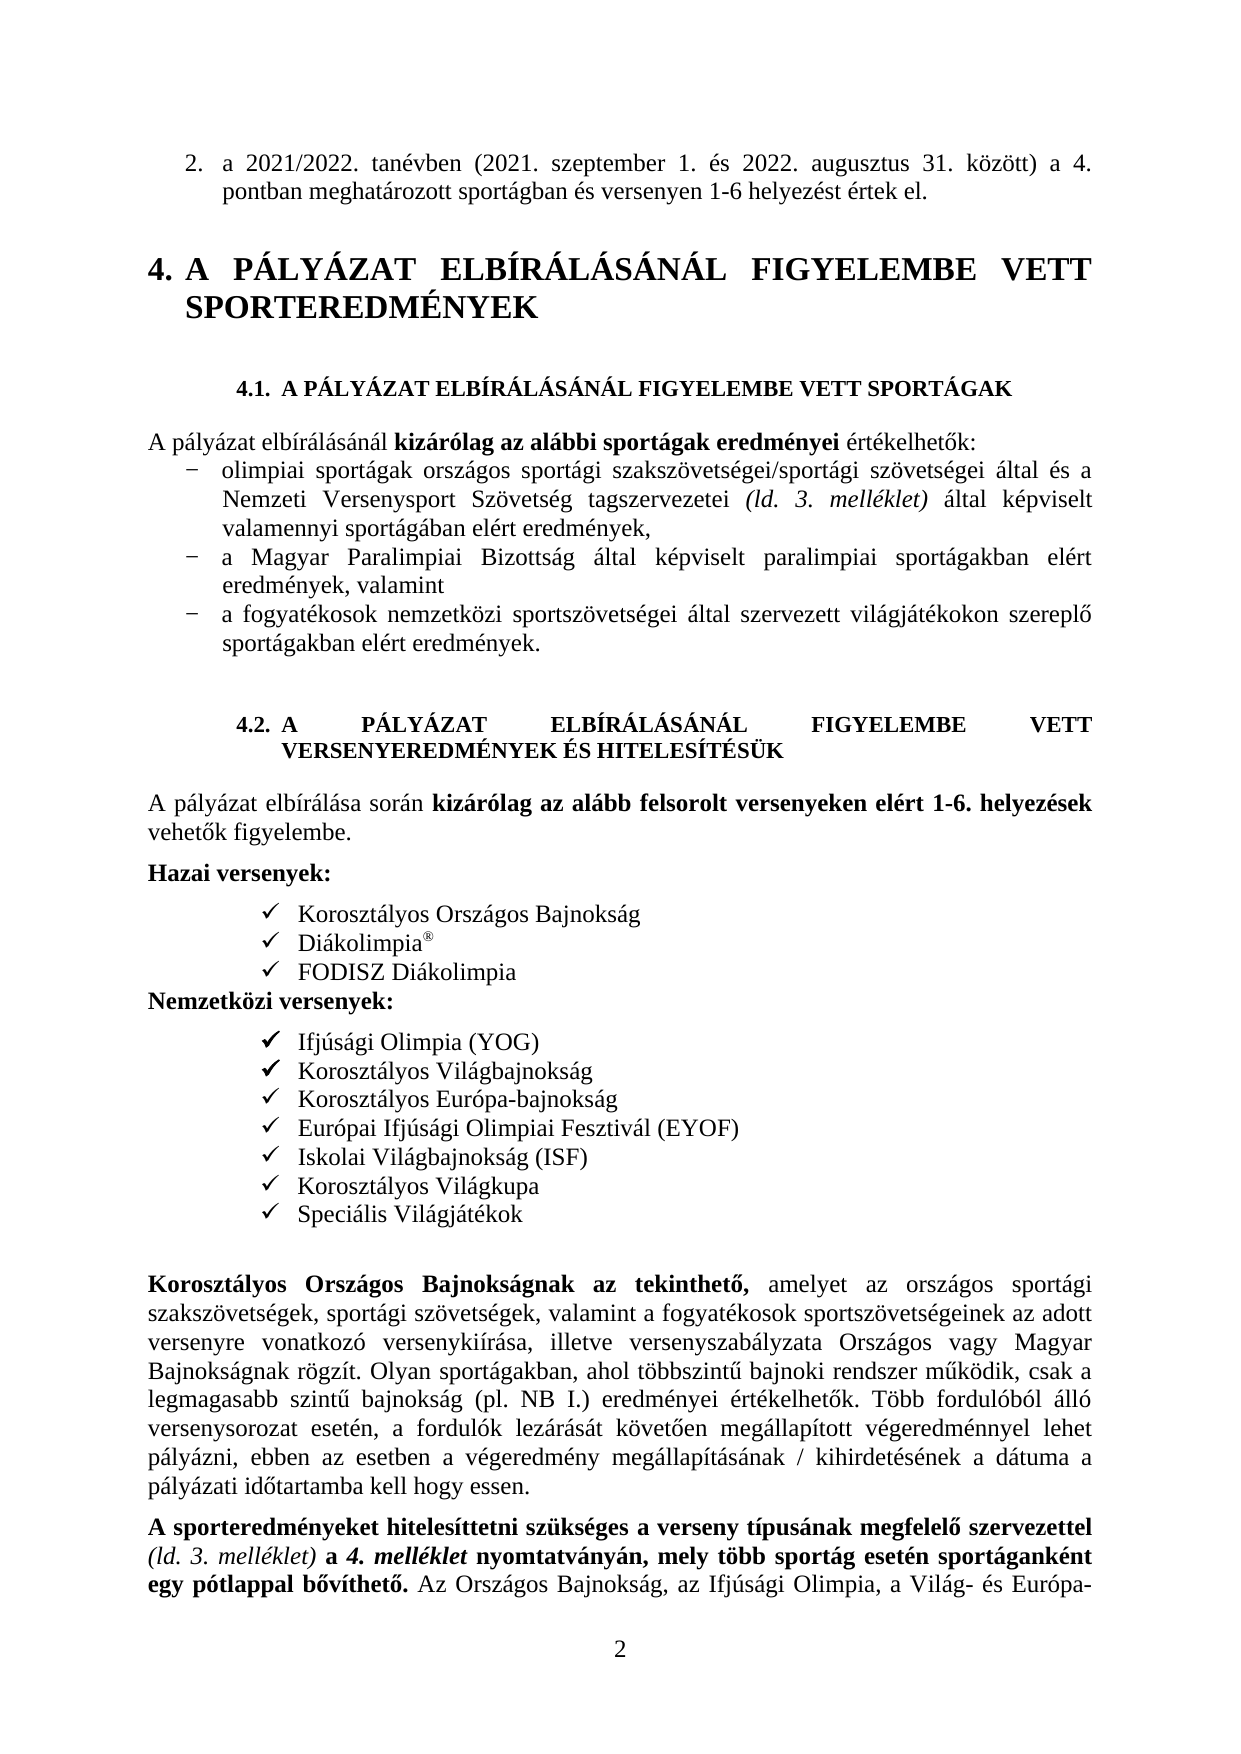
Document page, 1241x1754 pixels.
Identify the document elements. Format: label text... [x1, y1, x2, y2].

list Európai Ifjúsági Olimpiai Fesztivál (EYOF) [260, 1113, 1093, 1142]
list Korosztályos Országos Bajnokság [260, 899, 1093, 928]
text Korosztályos Országos Bajnokságnak az tekinthető, amelyet az országos sportági szakszövetségek, sportági szövetségek, valamint a fogyatékosok sportszövetségeinek az adott versenyre vonatkozó versenykiírása, illetve versenyszabályzata Országos vagy Magyar Bajnokságnak rögzít. Olyan sportágakban, ahol többszintű bajnoki rendszer működik, csak a legmagasabb szintű bajnokság (pl. NB I.) eredményei értékelhetők. Több fordulóból álló versenysorozat esetén, a fordulók lezárását követően megállapított végeredménnyel lehet pályázni, ebben az esetben a végeredmény megállapításának / kihirdetésének a dátuma a pályázati időtartamba kell hogy essen. [148, 1269, 1093, 1499]
text Hazai versenyek: [148, 858, 1093, 887]
list Korosztályos Világbajnokság [260, 1056, 1093, 1084]
text A pályázat elbírálásánál kizárólag az alábbi sportágak eredményei értékelhetők: [148, 427, 1093, 456]
list a 2021/2022. tanévben (2021. szeptember 1. és 2022. augusztus 31. között) a 4. pontban meghatározott sportágban és versenyen 1-6 helyezést értek el. [184, 148, 1093, 205]
list olimpiai sportágak országos sportági szakszövetségei/sportági szövetségei által és a Nemzeti Versenysport Szövetség tagszervezetei (ld. 3. melléklet) által képviselt valamennyi sportágában elért eredmények, [185, 456, 1093, 542]
list Korosztályos Világkupa [260, 1171, 1093, 1199]
list Diákolimpia® [260, 928, 1093, 957]
subtitle a pályázat elbírálásánál figyelembe vett sportágak [236, 376, 1093, 402]
list FODISZ Diákolimpia [260, 957, 1093, 986]
list Ifjúsági Olimpia (YOG) [260, 1027, 1093, 1056]
subtitle A PÁLYÁZAT ELBÍRÁLÁSÁNÁL FIGYELEMBE VETT SPORTEREDMÉNYEK [148, 249, 1093, 326]
list Korosztályos Európa-bajnokság [260, 1084, 1093, 1113]
subtitle a pályázat elbírálásánál figyelembe vett versenyEREDMÉNYEK ÉS HITELESÍTÉSÜK [236, 711, 1093, 763]
list a Magyar Paralimpiai Bizottság által képviselt paralimpiai sportágakban elért eredmények, valamint [185, 542, 1093, 599]
list a fogyatékosok nemzetközi sportszövetségei által szervezett világjátékokon szereplő sportágakban elért eredmények. [185, 599, 1093, 657]
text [148, 1512, 1093, 1598]
list Speciális Világjátékok [260, 1199, 1093, 1228]
text A pályázat elbírálása során kizárólag az alább felsorolt versenyeken elért 1-6. helyezések vehetők figyelembe. [148, 788, 1093, 846]
text Nemzetközi versenyek: [148, 986, 1093, 1014]
list Iskolai Világbajnokság (ISF) [260, 1142, 1093, 1171]
